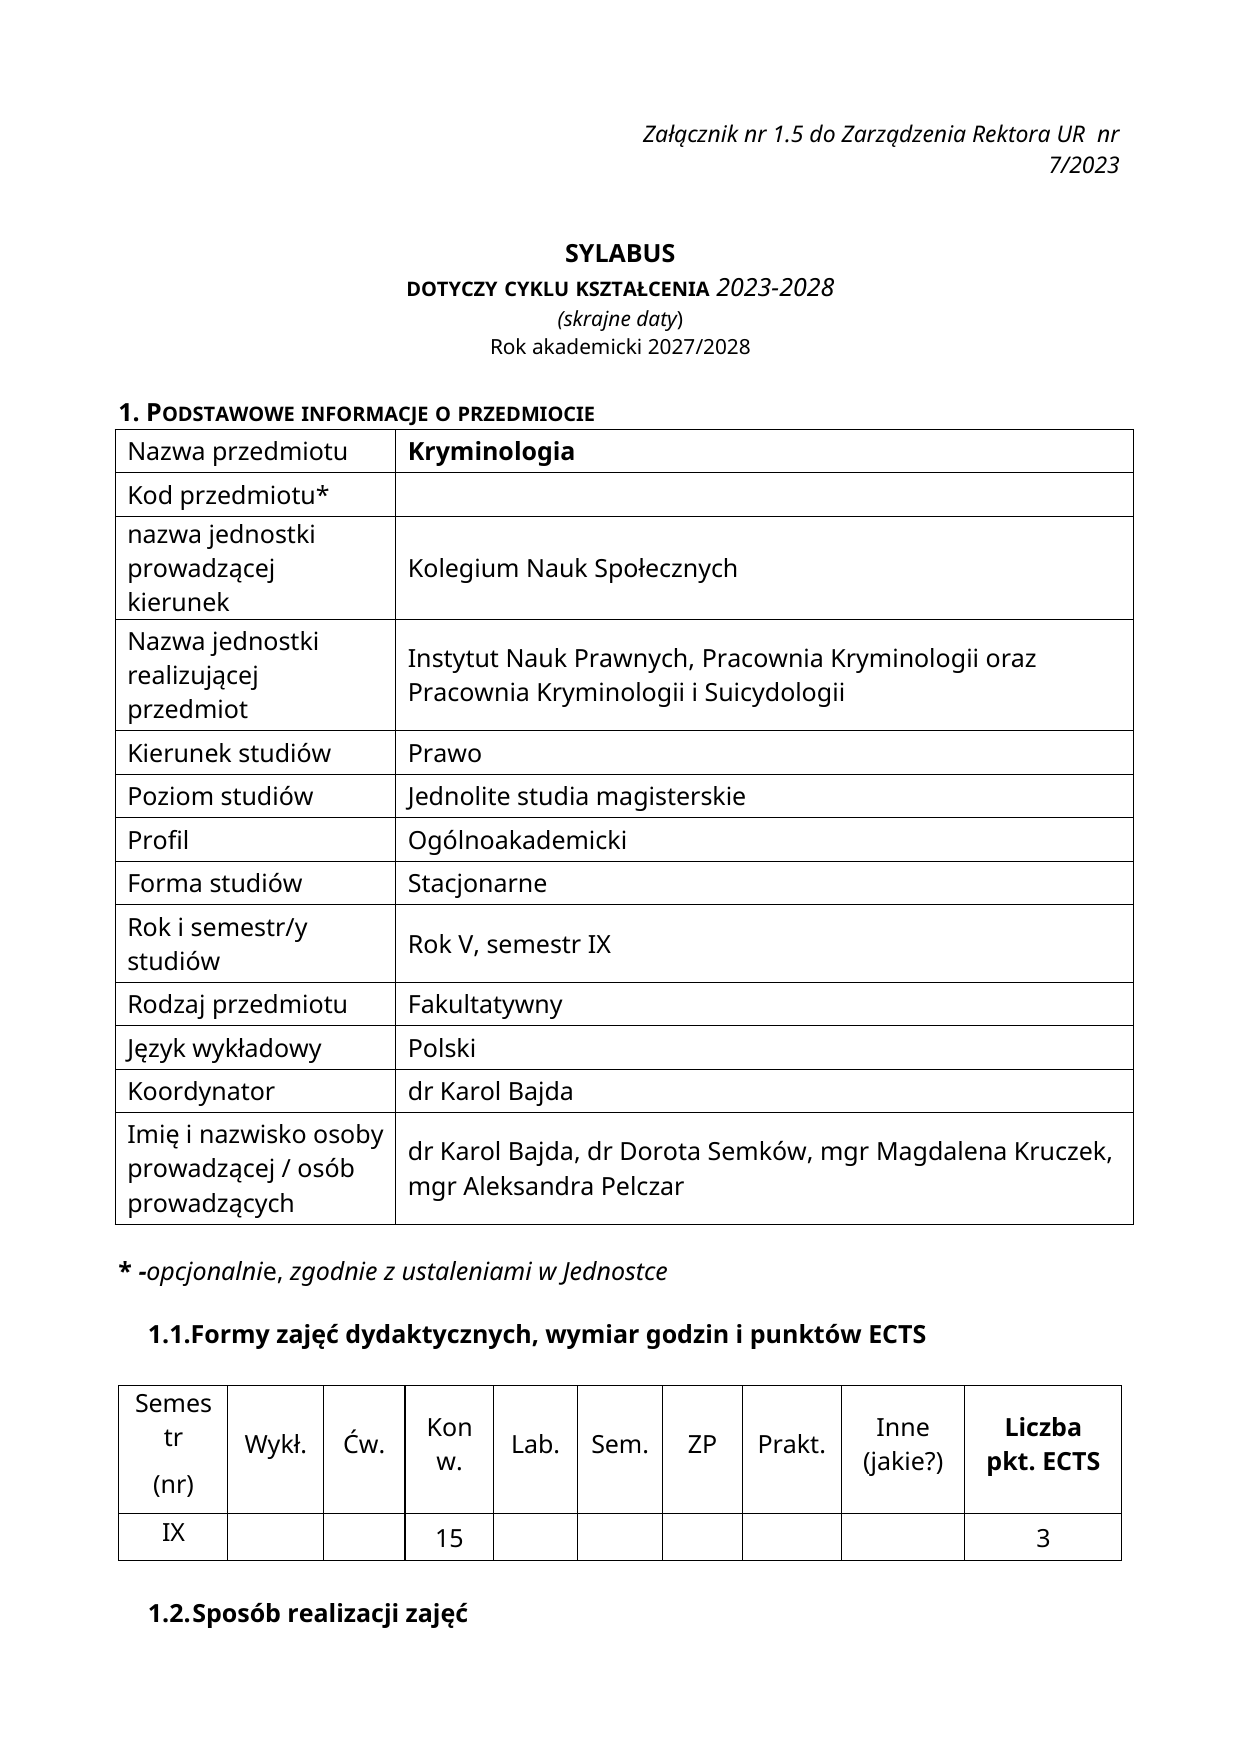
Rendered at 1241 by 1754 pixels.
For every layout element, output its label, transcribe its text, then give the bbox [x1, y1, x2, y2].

table_header Ćw. [324, 1386, 404, 1513]
table_cell IX [119, 1514, 227, 1560]
table_cell Instytut Nauk Prawnych, Pracownia Kryminologii oraz Pracownia Kryminologii i Suicydologii [396, 620, 1133, 730]
table_header Sem. [578, 1386, 662, 1513]
table_cell Rodzaj przedmiotu [116, 983, 395, 1025]
table_cell dr Karol Bajda [396, 1070, 1133, 1112]
table_cell Poziom studiów [116, 775, 395, 817]
text 1.1.Formy zajęć dydaktycznych, wymiar godzin i punktów ECTS [148, 1317, 1122, 1351]
table_cell Kolegium Nauk Społecznych [396, 517, 1133, 619]
table_cell Język wykładowy [116, 1026, 395, 1068]
table_cell Kierunek studiów [116, 731, 395, 774]
table_header Kryminologia [396, 430, 1133, 472]
table_cell [396, 473, 1133, 516]
text * -opcjonalnie, zgodnie z ustaleniami w Jednostce [118, 1254, 1122, 1288]
table_header Lab. [494, 1386, 577, 1513]
table_header ZP [663, 1386, 742, 1513]
table_cell nazwa jednostki prowadzącej kierunek [116, 517, 395, 619]
table_cell Jednolite studia magisterskie [396, 775, 1133, 817]
table_header Prakt. [743, 1386, 841, 1513]
text 1.2. Sposób realizacji zajęć [148, 1596, 1122, 1629]
text dotyczy cyklu kształcenia 2023-2028 [118, 269, 1122, 304]
table_cell Kod przedmiotu* [116, 473, 395, 516]
table_cell [743, 1514, 841, 1560]
table_cell Koordynator [116, 1070, 395, 1112]
table_cell Imię i nazwisko osoby prowadzącej / osób prowadzących [116, 1113, 395, 1223]
table_header Inne (jakie?) [842, 1386, 964, 1513]
table_cell [663, 1514, 742, 1560]
table_header Konw. [406, 1386, 493, 1513]
table_cell 15 [406, 1514, 493, 1560]
table_cell Rok V, semestr IX [396, 905, 1133, 982]
table_cell [324, 1514, 404, 1560]
table_cell [494, 1514, 577, 1560]
table_cell Fakultatywny [396, 983, 1133, 1025]
table_cell dr Karol Bajda, dr Dorota Semków, mgr Magdalena Kruczek, mgr Aleksandra Pelczar [396, 1113, 1133, 1223]
table_cell Stacjonarne [396, 862, 1133, 904]
text (skrajne daty) [118, 304, 1122, 332]
text Rok akademicki 2027/2028 [118, 332, 1122, 361]
text 1. Podstawowe informacje o przedmiocie [118, 394, 1122, 429]
table_cell [228, 1514, 323, 1560]
table_cell Rok i semestr/y studiów [116, 905, 395, 982]
table_cell [578, 1514, 662, 1560]
table_header Semestr (nr) [119, 1386, 227, 1513]
text SYLABUS [118, 236, 1122, 269]
table_cell 3 [965, 1514, 1121, 1560]
table_cell [842, 1514, 964, 1560]
table_cell Nazwa jednostki realizującej przedmiot [116, 620, 395, 730]
text Załącznik nr 1.5 do Zarządzenia Rektora UR nr 7/2023 [118, 118, 1122, 181]
table_header Nazwa przedmiotu [116, 430, 395, 472]
table_cell Ogólnoakademicki [396, 818, 1133, 861]
table_cell Polski [396, 1026, 1133, 1068]
table_cell Profil [116, 818, 395, 861]
table_cell Forma studiów [116, 862, 395, 904]
table_cell Prawo [396, 731, 1133, 774]
table_header Liczba pkt. ECTS [965, 1386, 1121, 1513]
table_header Wykł. [228, 1386, 323, 1513]
